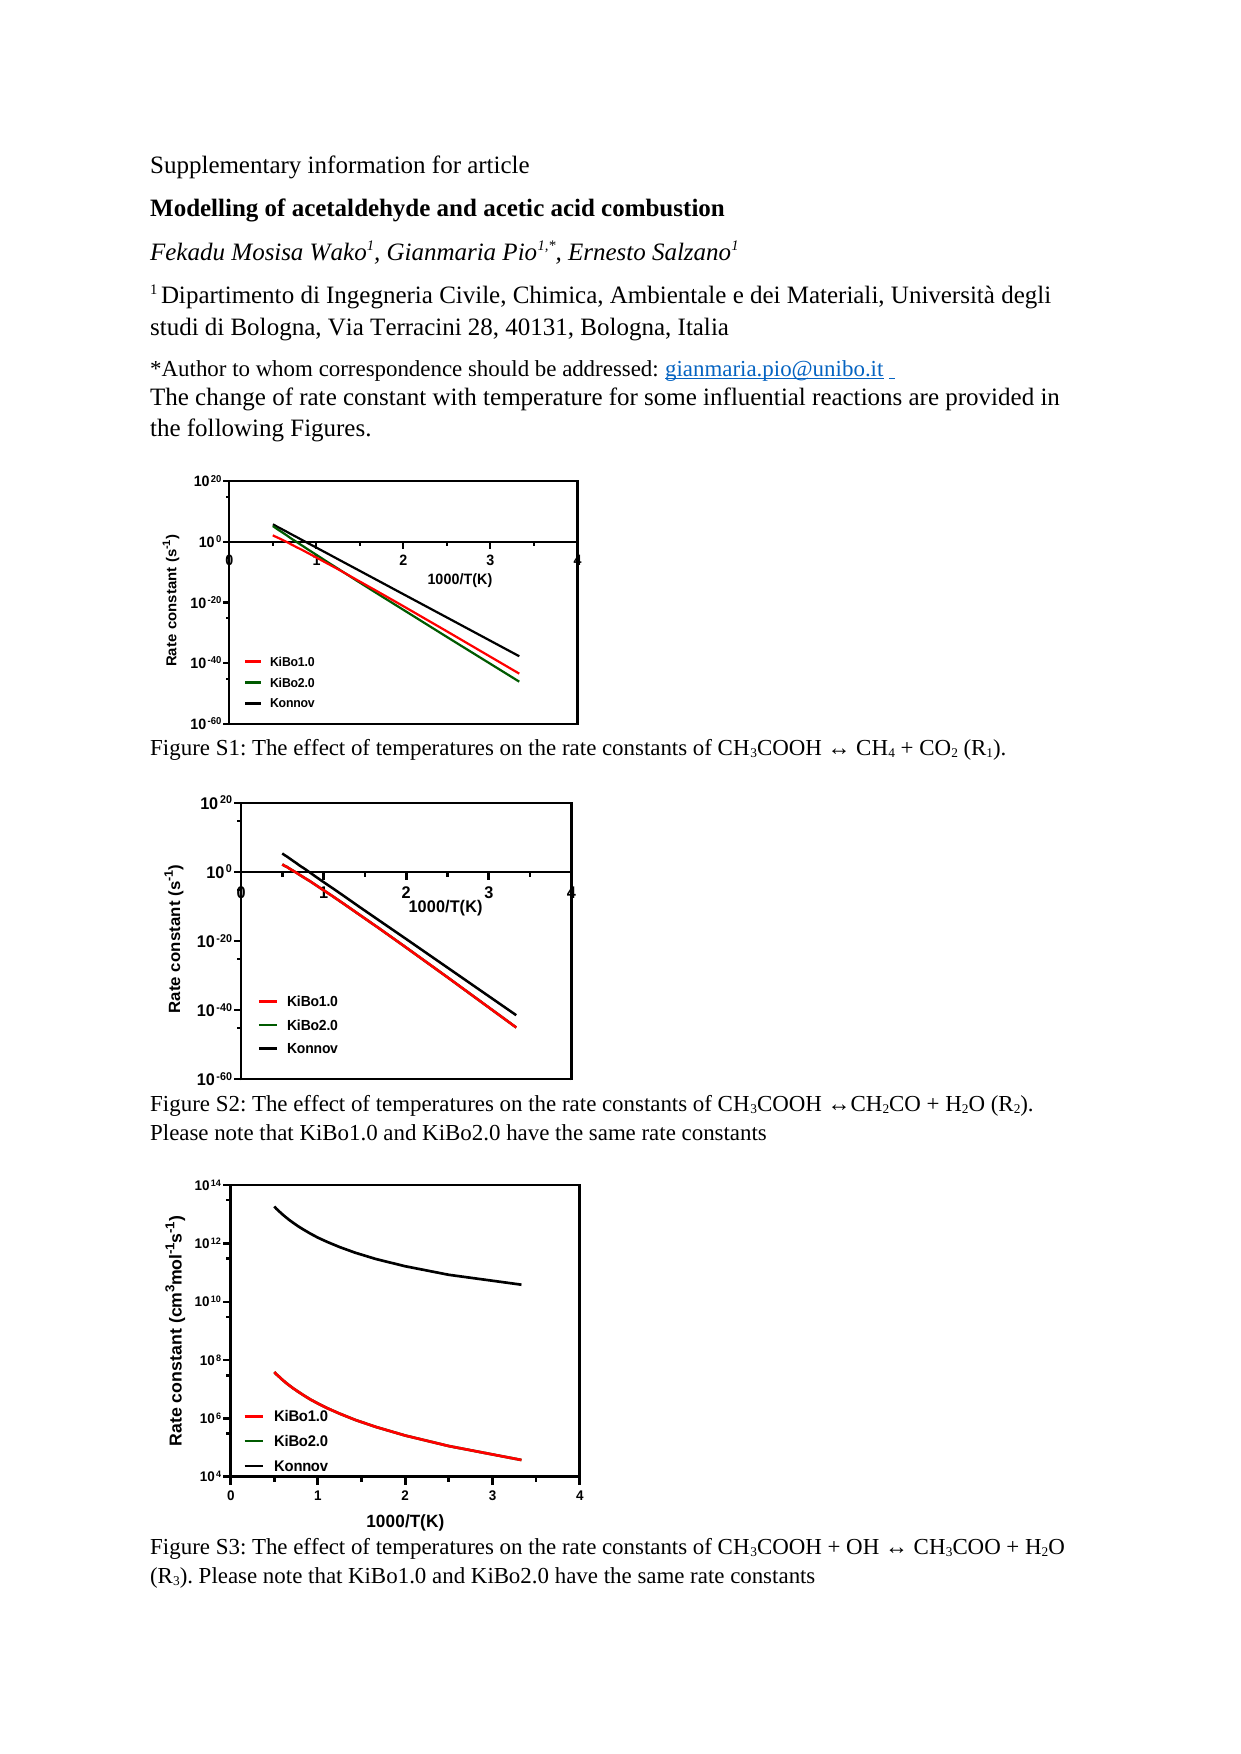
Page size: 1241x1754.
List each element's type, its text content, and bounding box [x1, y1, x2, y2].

text Figure S2: The effect of temperatures on the rate constants of CH3COOH ↔CH2CO + H2O (R2). Please note that KiBo1.0 and KiBo2.0 have the same rate constants [150, 1090, 1090, 1145]
text Supplementary information for article [150, 150, 1090, 179]
text Figure S3: The effect of temperatures on the rate constants of CH3COOH + OH ↔ CH3COO + H2O (R3). Please note that KiBo1.0 and KiBo2.0 have the same rate constants [150, 1533, 1090, 1588]
text *Author to whom correspondence should be addressed: gianmaria.pio@unibo.it [150, 355, 1002, 382]
text Fekadu Mosisa Wako1, Gianmaria Pio1,*, Ernesto Salzano1 [150, 237, 1090, 266]
text Modelling of acetaldehyde and acetic acid combustion [150, 193, 1090, 222]
text The change of rate constant with temperature for some influential reactions are provided in the following Figures. [150, 382, 1090, 441]
text Figure S1: The effect of temperatures on the rate constants of CH3COOH ↔ CH4 + CO2 (R1). [150, 734, 1090, 760]
text 1 Dipartimento di Ingegneria Civile, Chimica, Ambientale e dei Materiali, Università degli studi di Bologna, Via Terracini 28, 40131, Bologna, Italia [150, 281, 1090, 340]
